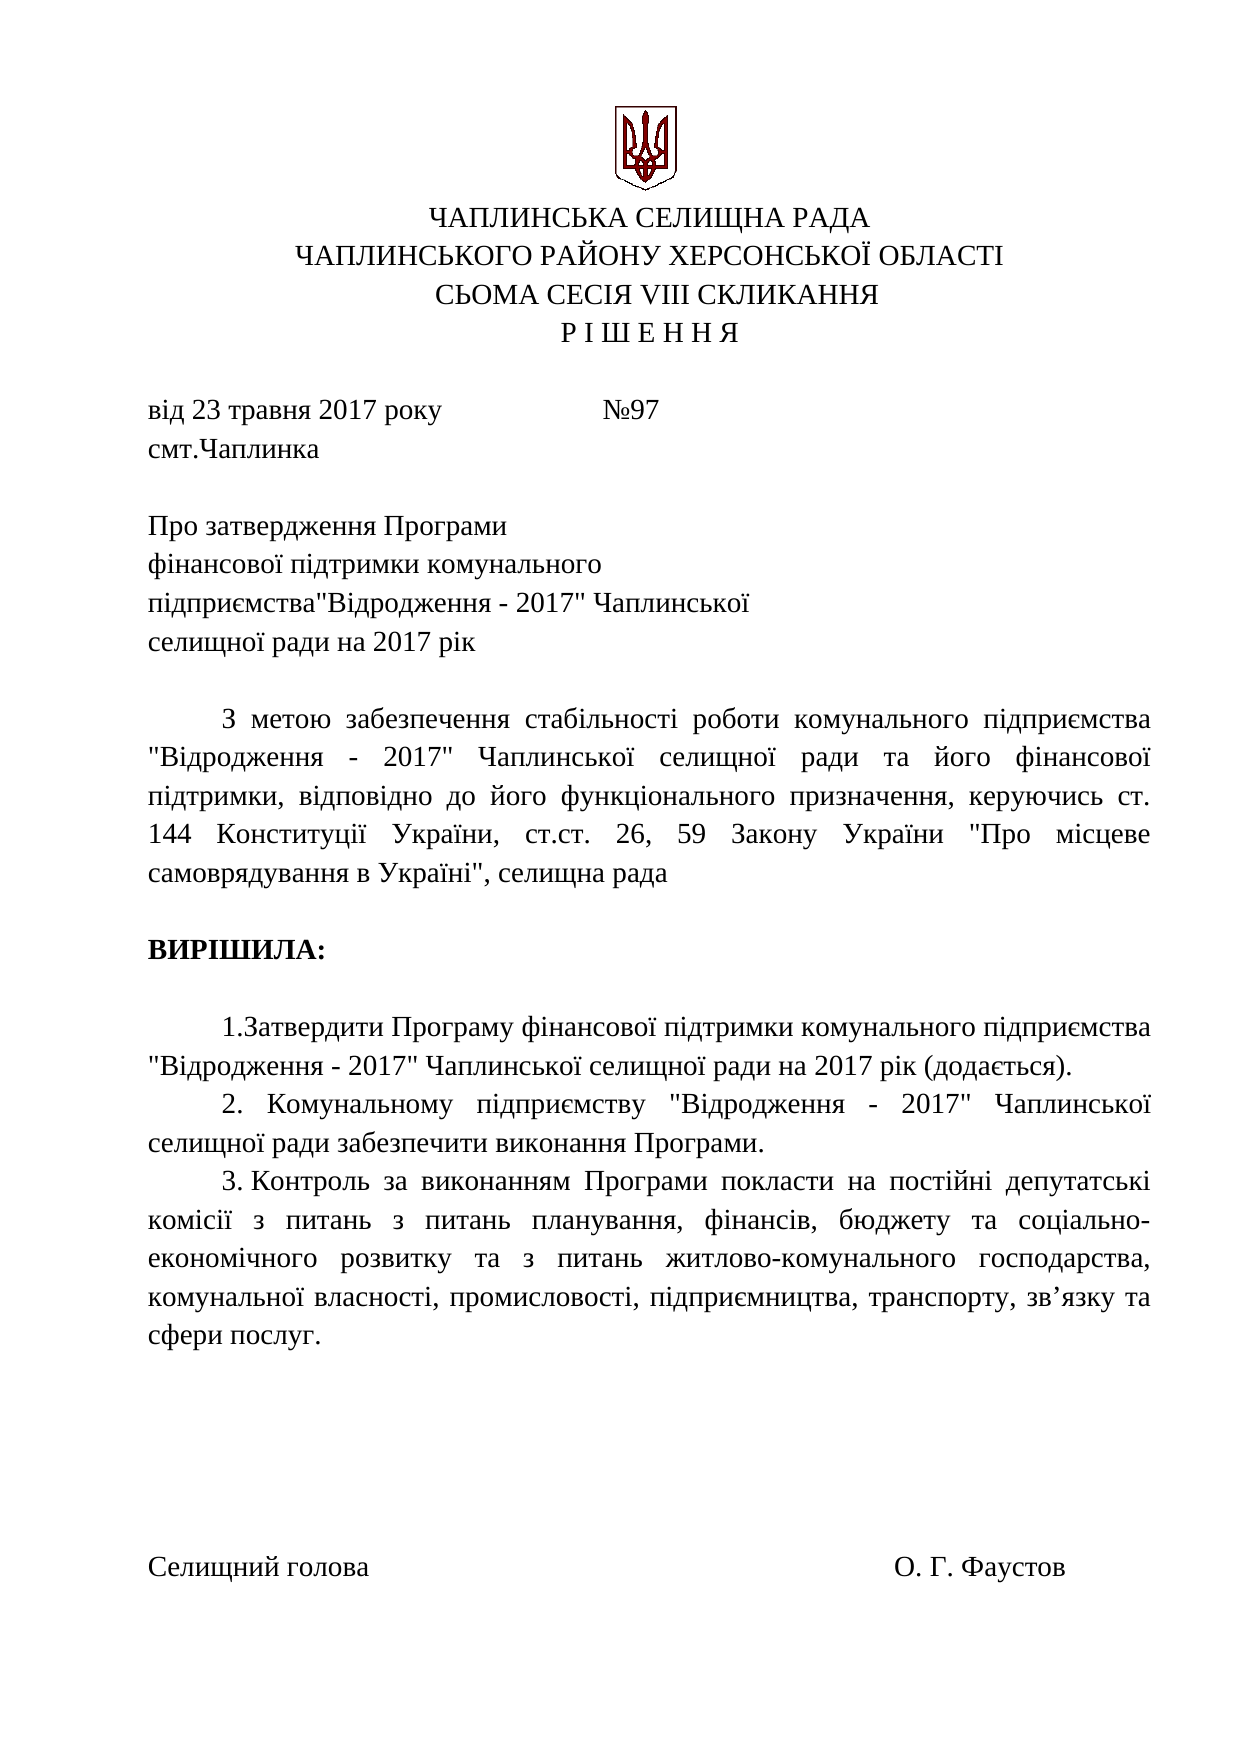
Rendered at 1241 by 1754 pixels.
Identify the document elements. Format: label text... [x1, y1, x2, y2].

text 2. Комунальному підприємству "Відродження - 2017" Чаплинської селищної ради забезпечити виконання Програми. [148, 1086, 1152, 1158]
text ЧАПЛИНСЬКОГО РАЙОНУ ХЕРСОНСЬКОЇ ОБЛАСТІ [148, 238, 1152, 272]
picture [608, 100, 682, 195]
text 3. Контроль за виконанням Програми покласти на постійні депутатські комісії з питань з питань планування, фінансів, бюджету та соціально-економічного розвитку та з питань житлово-комунального господарства, комунальної власності, промисловості, підприємництва, транспорту, зв’язку та сфери послуг. [148, 1163, 1152, 1351]
text Про затвердження Програми [148, 508, 1152, 542]
text селищної ради на 2017 рік [148, 624, 1152, 657]
text З метою забезпечення стабільності роботи комунального підприємства "Відродження - 2017" Чаплинської селищної ради та його фінансової підтримки, відповідно до його функціонального призначення, керуючись ст. 144 Конституції України, ст.ст. 26, 59 Закону України "Про місцеве самоврядування в Україні", селищна рада [148, 701, 1152, 888]
text СЬОМА СЕСІЯ VІІІ СКЛИКАННЯ [148, 277, 1152, 310]
text смт.Чаплинка [148, 431, 1240, 464]
text ВИРІШИЛА: [148, 932, 1152, 966]
text від 23 травня 2017 року №97 [148, 392, 1240, 426]
text Селищний голова О. Г. Фаустов [148, 1549, 1152, 1582]
text фінансової підтримки комунального [148, 547, 1152, 580]
text ЧАПЛИНСЬКА СЕЛИЩНА РАДА [148, 88, 1152, 233]
text 1.Затвердити Програму фінансової підтримки комунального підприємства "Відродження - 2017" Чаплинської селищної ради на 2017 рік (додається). [148, 1009, 1152, 1081]
text підприємства"Відродження - 2017" Чаплинської [148, 585, 1152, 619]
text Р І Ш Е Н Н Я [148, 315, 1152, 349]
